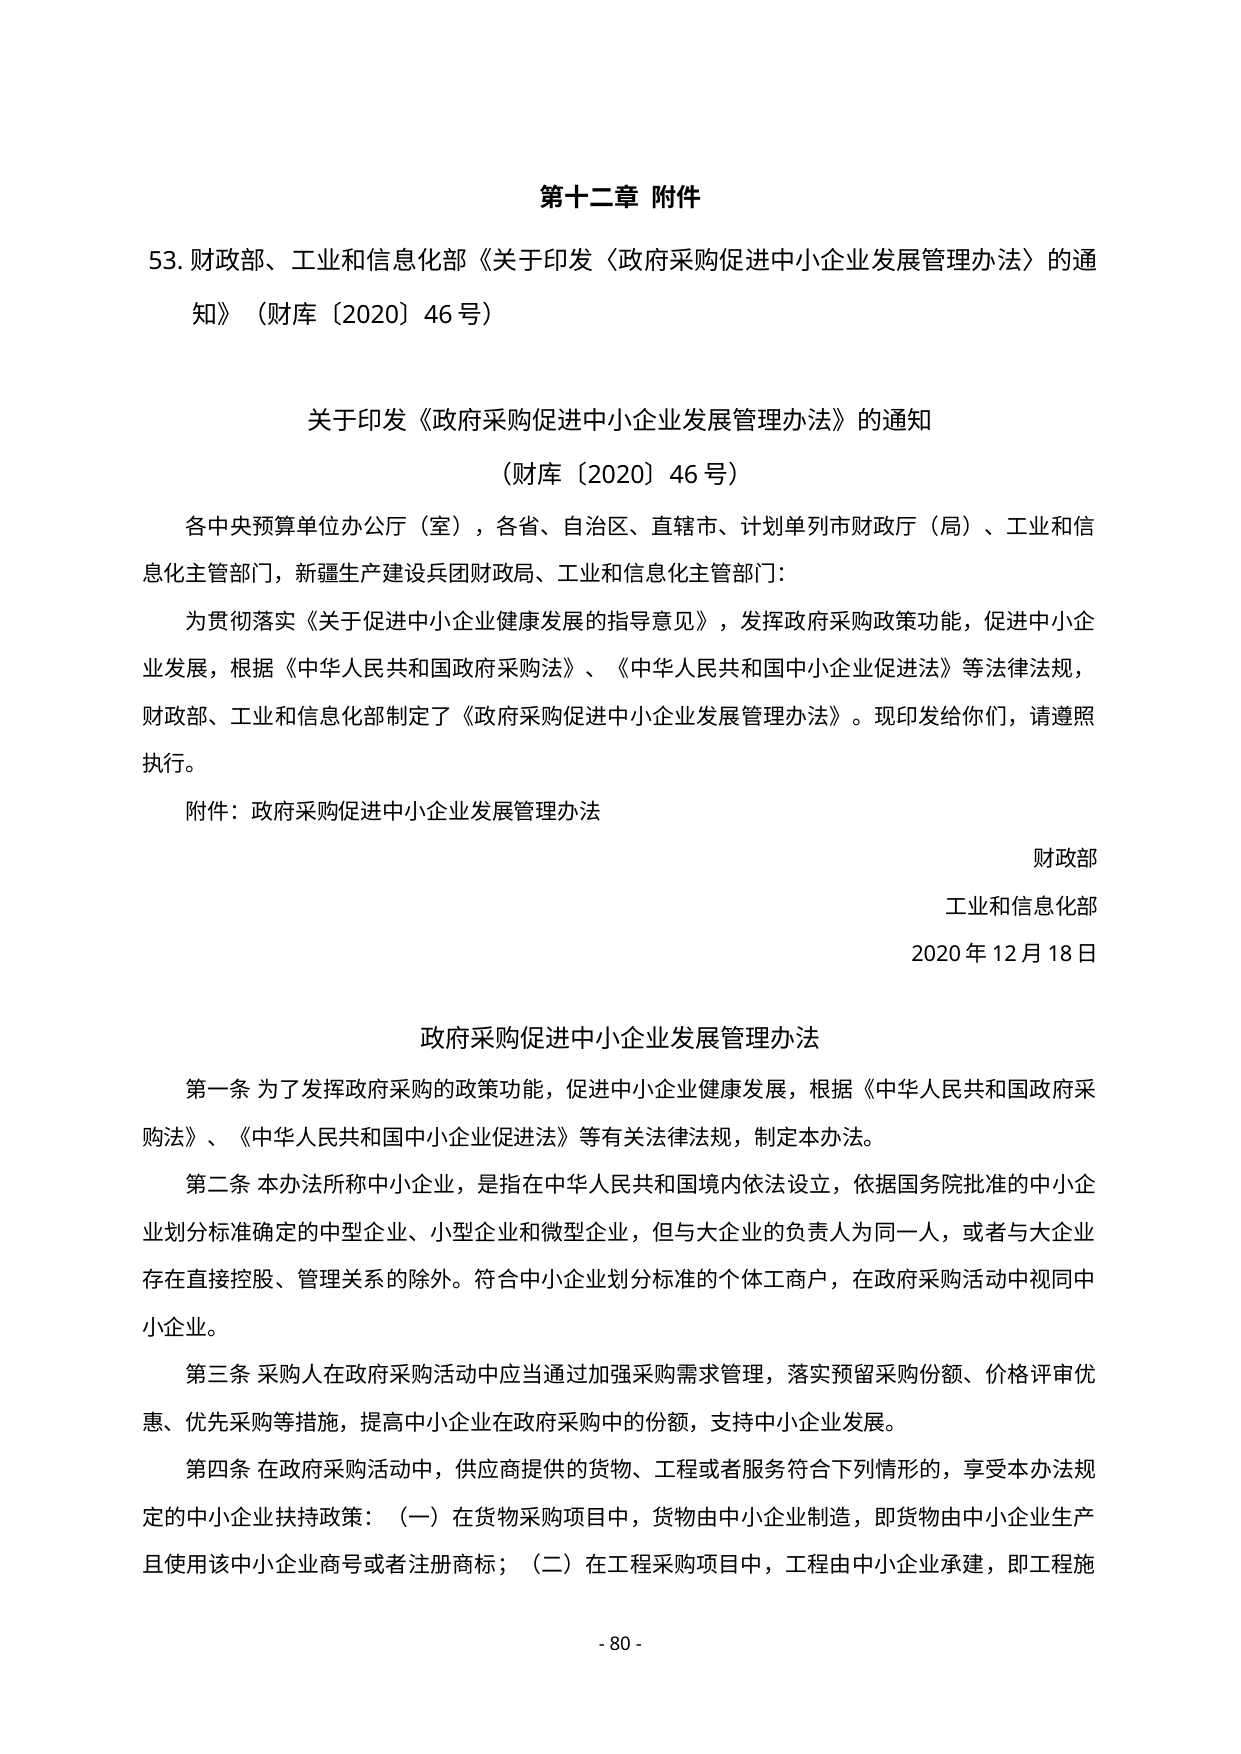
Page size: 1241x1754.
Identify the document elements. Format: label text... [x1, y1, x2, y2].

text 第三条 采购人在政府采购活动中应当通过加强采购需求管理，落实预留采购份额、价格评审优惠、优先采购等措施，提高中小企业在政府采购中的份额，支持中小企业发展。 [142, 1357, 1098, 1437]
text 各中央预算单位办公厅（室），各省、自治区、直辖市、计划单列市财政厅（局）、工业和信息化主管部门，新疆生产建设兵团财政局、工业和信息化主管部门： [142, 509, 1098, 588]
text 为贯彻落实《关于促进中小企业健康发展的指导意见》，发挥政府采购政策功能，促进中小企业发展，根据《中华人民共和国政府采购法》、《中华人民共和国中小企业促进法》等法律法规，财政部、工业和信息化部制定了《政府采购促进中小企业发展管理办法》。现印发给你们，请遵照执行。 [142, 604, 1098, 778]
text （财库〔2020〕46号） [142, 454, 1098, 491]
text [142, 1452, 1098, 1579]
text 附件：政府采购促进中小企业发展管理办法 [142, 794, 1098, 826]
text 政府采购促进中小企业发展管理办法 [142, 1018, 1098, 1054]
subtitle 第十二章 附件 [142, 177, 1098, 213]
text 第一条 为了发挥政府采购的政策功能，促进中小企业健康发展，根据《中华人民共和国政府采购法》、《中华人民共和国中小企业促进法》等有关法律法规，制定本办法。 [142, 1072, 1098, 1152]
text 财政部 工业和信息化部 2020年12月18日 [142, 841, 1098, 968]
text 第二条 本办法所称中小企业，是指在中华人民共和国境内依法设立，依据国务院批准的中小企业划分标准确定的中型企业、小型企业和微型企业，但与大企业的负责人为同一人，或者与大企业存在直接控股、管理关系的除外。符合中小企业划分标准的个体工商户，在政府采购活动中视同中小企业。 [142, 1167, 1098, 1342]
text 关于印发《政府采购促进中小企业发展管理办法》的通知 [142, 400, 1098, 436]
text 53. 财政部、工业和信息化部《关于印发〈政府采购促进中小企业发展管理办法〉的通知》（财库〔2020〕46号） [148, 240, 1098, 331]
